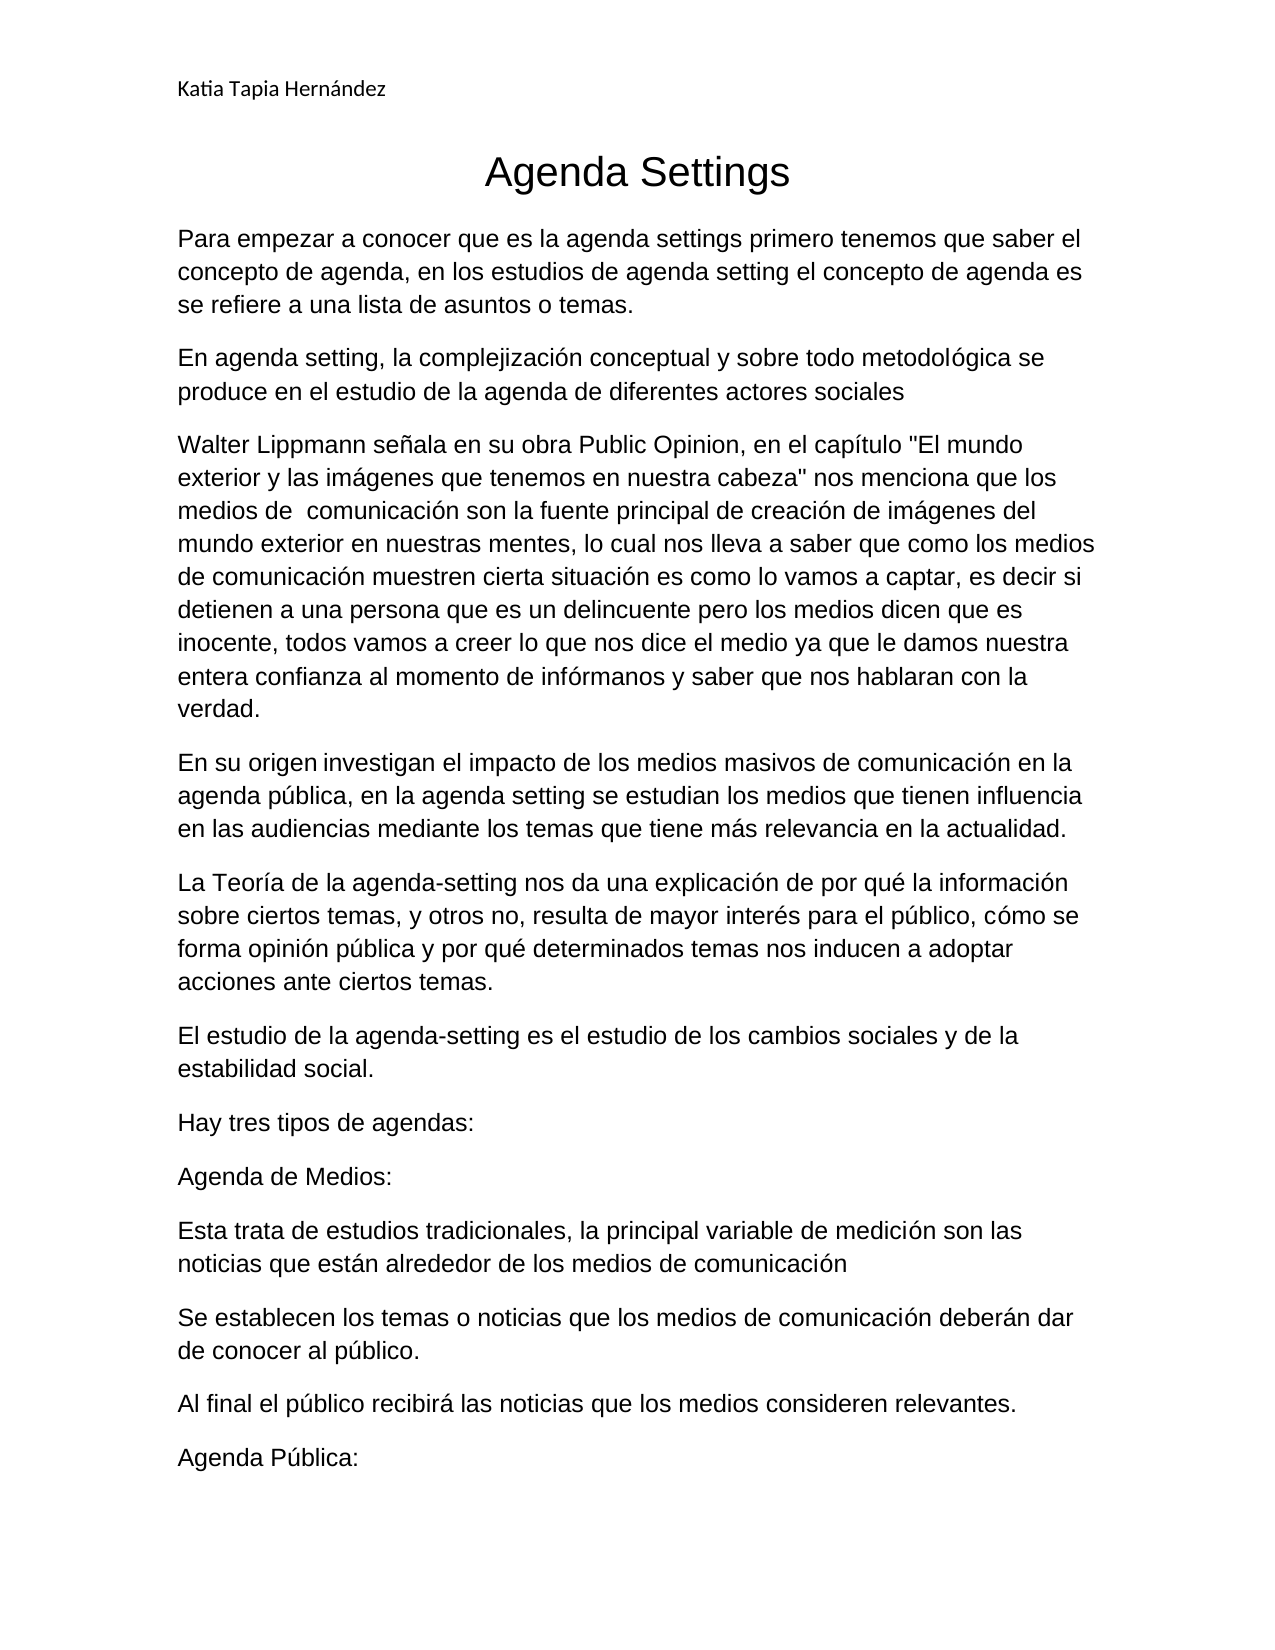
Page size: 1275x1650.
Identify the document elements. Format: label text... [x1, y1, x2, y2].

text El estudio de la agenda-setting es el estudio de los cambios sociales y de la estabilidad social. [177, 1021, 1098, 1083]
text Agenda de Medios: [177, 1162, 1098, 1191]
text Agenda Pública: [177, 1443, 1098, 1472]
text Al final el público recibirá las noticias que los medios consideren relevantes. [177, 1389, 1098, 1418]
text Walter Lippmann señala en su obra Public Opinion, en el capítulo "El mundo exterior y las imágenes que tenemos en nuestra cabeza" nos menciona que los medios de comunicación son la fuente principal de creación de imágenes del mundo exterior en nuestras mentes, lo cual nos lleva a saber que como los medios de comunicación muestren cierta situación es como lo vamos a captar, es decir si detienen a una persona que es un delincuente pero los medios dicen que es inocente, todos vamos a creer lo que nos dice el medio ya que le damos nuestra entera confianza al momento de infórmanos y saber que nos hablaran con la verdad. [177, 430, 1098, 723]
text La Teoría de la agenda-setting nos da una explicación de por qué la información sobre ciertos temas, y otros no, resulta de mayor interés para el público, cómo se forma opinión pública y por qué determinados temas nos inducen a adoptar acciones ante ciertos temas. [177, 868, 1098, 996]
text Hay tres tipos de agendas: [177, 1108, 1098, 1137]
text Se establecen los temas o noticias que los medios de comunicación deberán dar de conocer al público. [177, 1303, 1098, 1364]
text Para empezar a conocer que es la agenda settings primero tenemos que saber el concepto de agenda, en los estudios de agenda setting el concepto de agenda es se refiere a una lista de asuntos o temas. [177, 223, 1098, 318]
text Agenda Settings [177, 148, 1098, 196]
text En agenda setting, la complejización conceptual y sobre todo metodológica se produce en el estudio de la agenda de diferentes actores sociales [177, 343, 1098, 405]
text En su origen investigan el impacto de los medios masivos de comunicación en la agenda pública, en la agenda setting se estudian los medios que tienen influencia en las audiencias mediante los temas que tiene más relevancia en la actualidad. [177, 748, 1098, 843]
text Esta trata de estudios tradicionales, la principal variable de medición son las noticias que están alrededor de los medios de comunicación [177, 1216, 1098, 1277]
